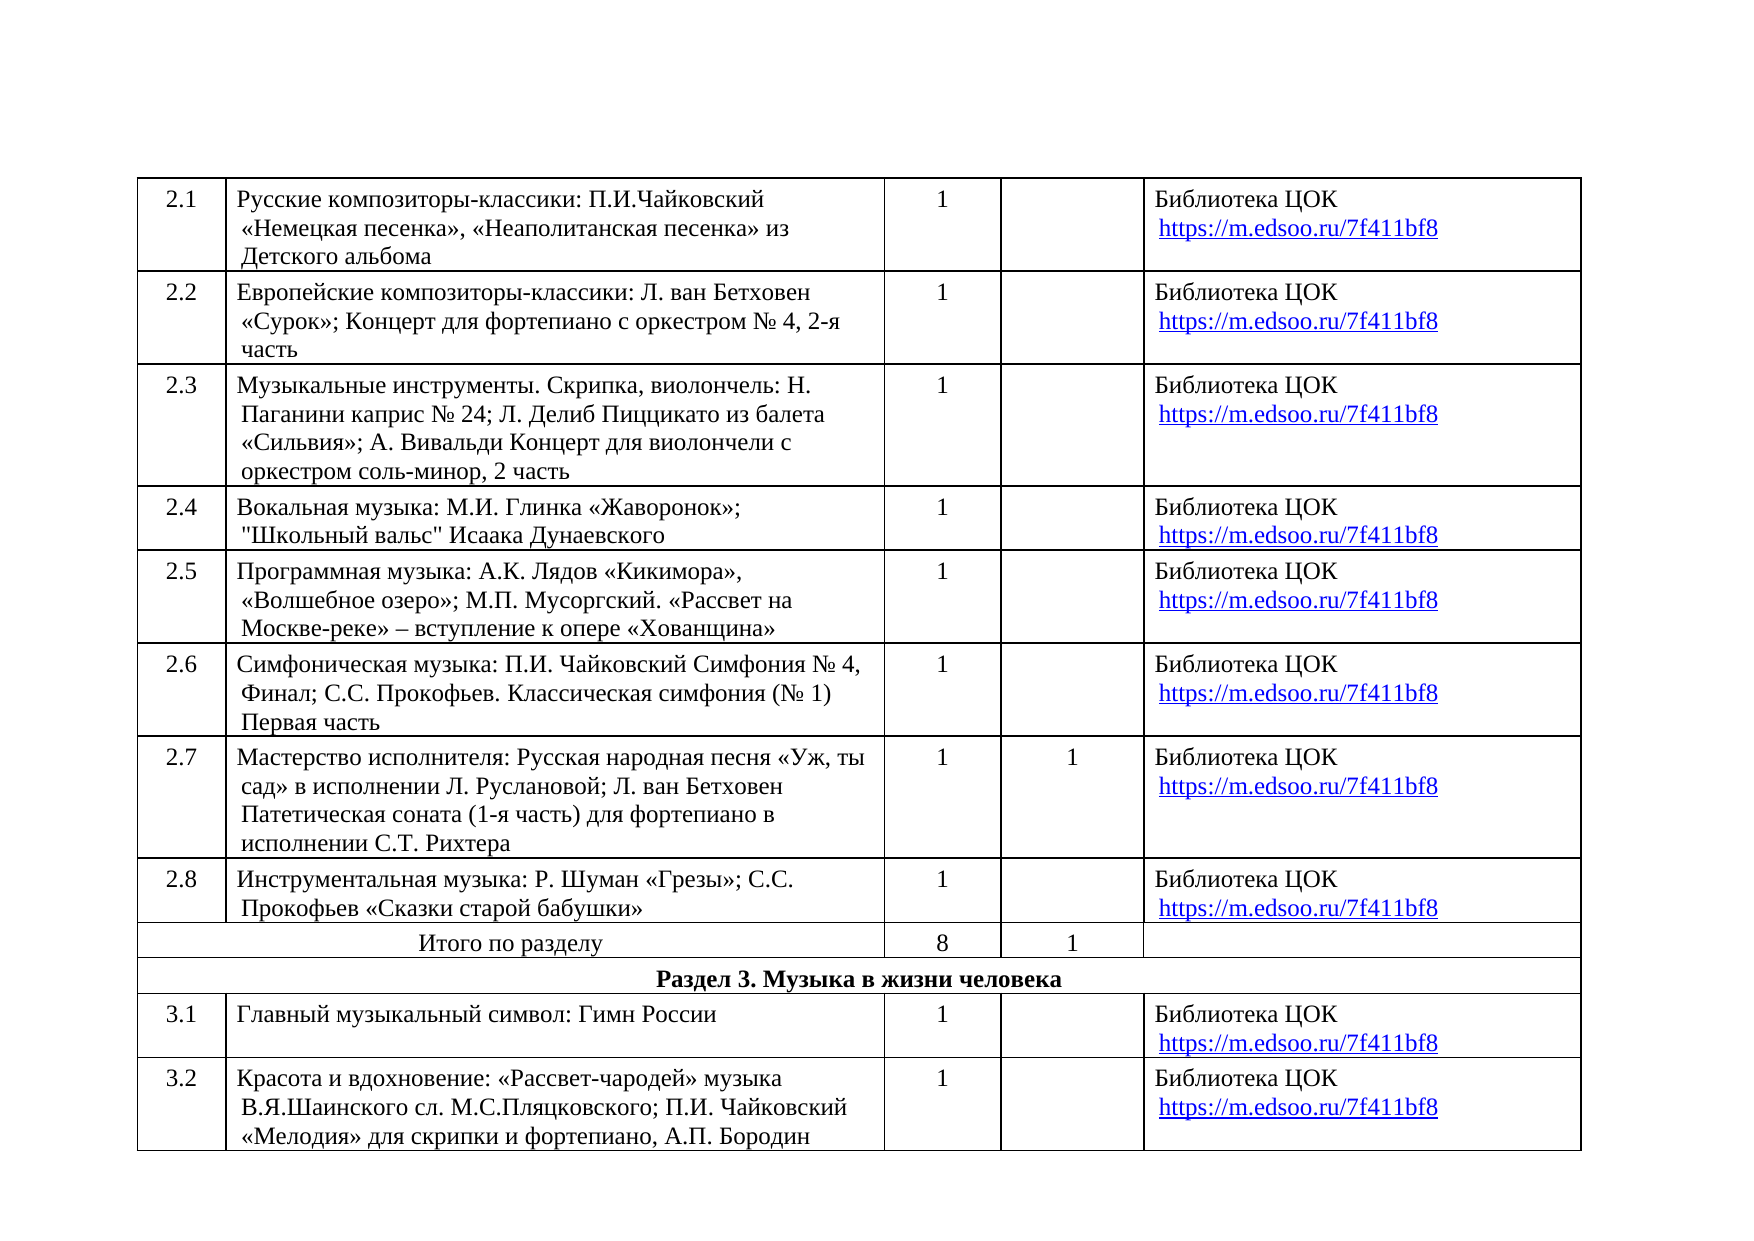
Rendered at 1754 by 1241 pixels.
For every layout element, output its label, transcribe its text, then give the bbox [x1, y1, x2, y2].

table_cell Библиотека ЦОК https://m.edsoo.ru/7f411bf8 [1145, 644, 1580, 735]
table_cell Библиотека ЦОК https://m.edsoo.ru/7f411bf8 [1145, 551, 1580, 642]
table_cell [227, 1058, 884, 1150]
table_cell Главный музыкальный символ: Гимн России [227, 994, 884, 1057]
table_cell 2.3 [138, 365, 225, 485]
table_cell 2.2 [138, 272, 225, 363]
table_cell 1 [885, 487, 1000, 549]
table_cell Библиотека ЦОК https://m.edsoo.ru/7f411bf8 [1145, 994, 1580, 1057]
table_cell [1002, 179, 1143, 270]
table_cell Инструментальная музыка: Р. Шуман «Грезы»; С.С. Прокофьев «Сказки старой бабушки» [227, 859, 884, 921]
table_cell [1002, 994, 1143, 1057]
table_cell 2.7 [138, 737, 225, 857]
table_cell Библиотека ЦОК https://m.edsoo.ru/7f411bf8 [1145, 859, 1580, 921]
table_cell Раздел 3. Музыка в жизни человека [138, 958, 1580, 992]
table_cell 2.5 [138, 551, 225, 642]
table_cell Симфоническая музыка: П.И. Чайковский Симфония № 4, Финал; С.С. Прокофьев. Классическая симфония (№ 1) Первая часть [227, 644, 884, 735]
table_cell 1 [1002, 923, 1143, 957]
table_cell 1 [885, 179, 1000, 270]
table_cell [1145, 1058, 1580, 1150]
table_cell 1 [885, 644, 1000, 735]
table_cell [1002, 1058, 1143, 1150]
table_cell 3.2 [138, 1058, 225, 1150]
table_cell [1002, 487, 1143, 549]
table_cell 3.1 [138, 994, 225, 1057]
table_cell [1002, 551, 1143, 642]
table_cell Русские композиторы-классики: П.И.Чайковский «Немецкая песенка», «Неаполитанская песенка» из Детского альбома [227, 179, 884, 270]
table_cell 1 [1002, 737, 1143, 857]
table_cell Библиотека ЦОК https://m.edsoo.ru/7f411bf8 [1145, 272, 1580, 363]
table_cell 1 [885, 551, 1000, 642]
table_cell [1002, 365, 1143, 485]
table_cell Библиотека ЦОК https://m.edsoo.ru/7f411bf8 [1145, 487, 1580, 549]
table_cell 8 [885, 923, 1000, 957]
table_cell 2.6 [138, 644, 225, 735]
table_cell [1002, 272, 1143, 363]
table_cell 1 [885, 272, 1000, 363]
table_cell 1 [885, 737, 1000, 857]
table_cell 2.1 [138, 179, 225, 270]
table_cell Библиотека ЦОК https://m.edsoo.ru/7f411bf8 [1145, 365, 1580, 485]
table_cell 2.8 [138, 859, 225, 921]
table_cell 1 [885, 994, 1000, 1057]
table_cell Европейские композиторы-классики: Л. ван Бетховен «Сурок»; Концерт для фортепиано с оркестром № 4, 2-я часть [227, 272, 884, 363]
table_cell Итого по разделу [138, 923, 884, 957]
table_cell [1145, 179, 1580, 270]
table_cell 1 [885, 365, 1000, 485]
table_cell [1002, 859, 1143, 921]
table_cell [1144, 923, 1580, 957]
table_cell Музыкальные инструменты. Скрипка, виолончель: Н. Паганини каприс № 24; Л. Делиб Пиццикато из балета «Сильвия»; А. Вивальди Концерт для виолончели с оркестром соль-минор, 2 часть [227, 365, 884, 485]
table_cell 1 [885, 859, 1000, 921]
table_cell Мастерство исполнителя: Русская народная песня «Уж, ты сад» в исполнении Л. Руслановой; Л. ван Бетховен Патетическая соната (1-я часть) для фортепиано в исполнении С.Т. Рихтера [227, 737, 884, 857]
table_cell 1 [885, 1058, 1000, 1150]
table_cell 2.4 [138, 487, 225, 549]
table_cell Программная музыка: А.К. Лядов «Кикимора», «Волшебное озеро»; М.П. Мусоргский. «Рассвет на Москве-реке» – вступление к опере «Хованщина» [227, 551, 884, 642]
table_cell Вокальная музыка: М.И. Глинка «Жаворонок»; "Школьный вальс" Исаака Дунаевского [227, 487, 884, 549]
table_cell Библиотека ЦОК https://m.edsoo.ru/7f411bf8 [1145, 737, 1580, 857]
table_cell [1002, 644, 1143, 735]
